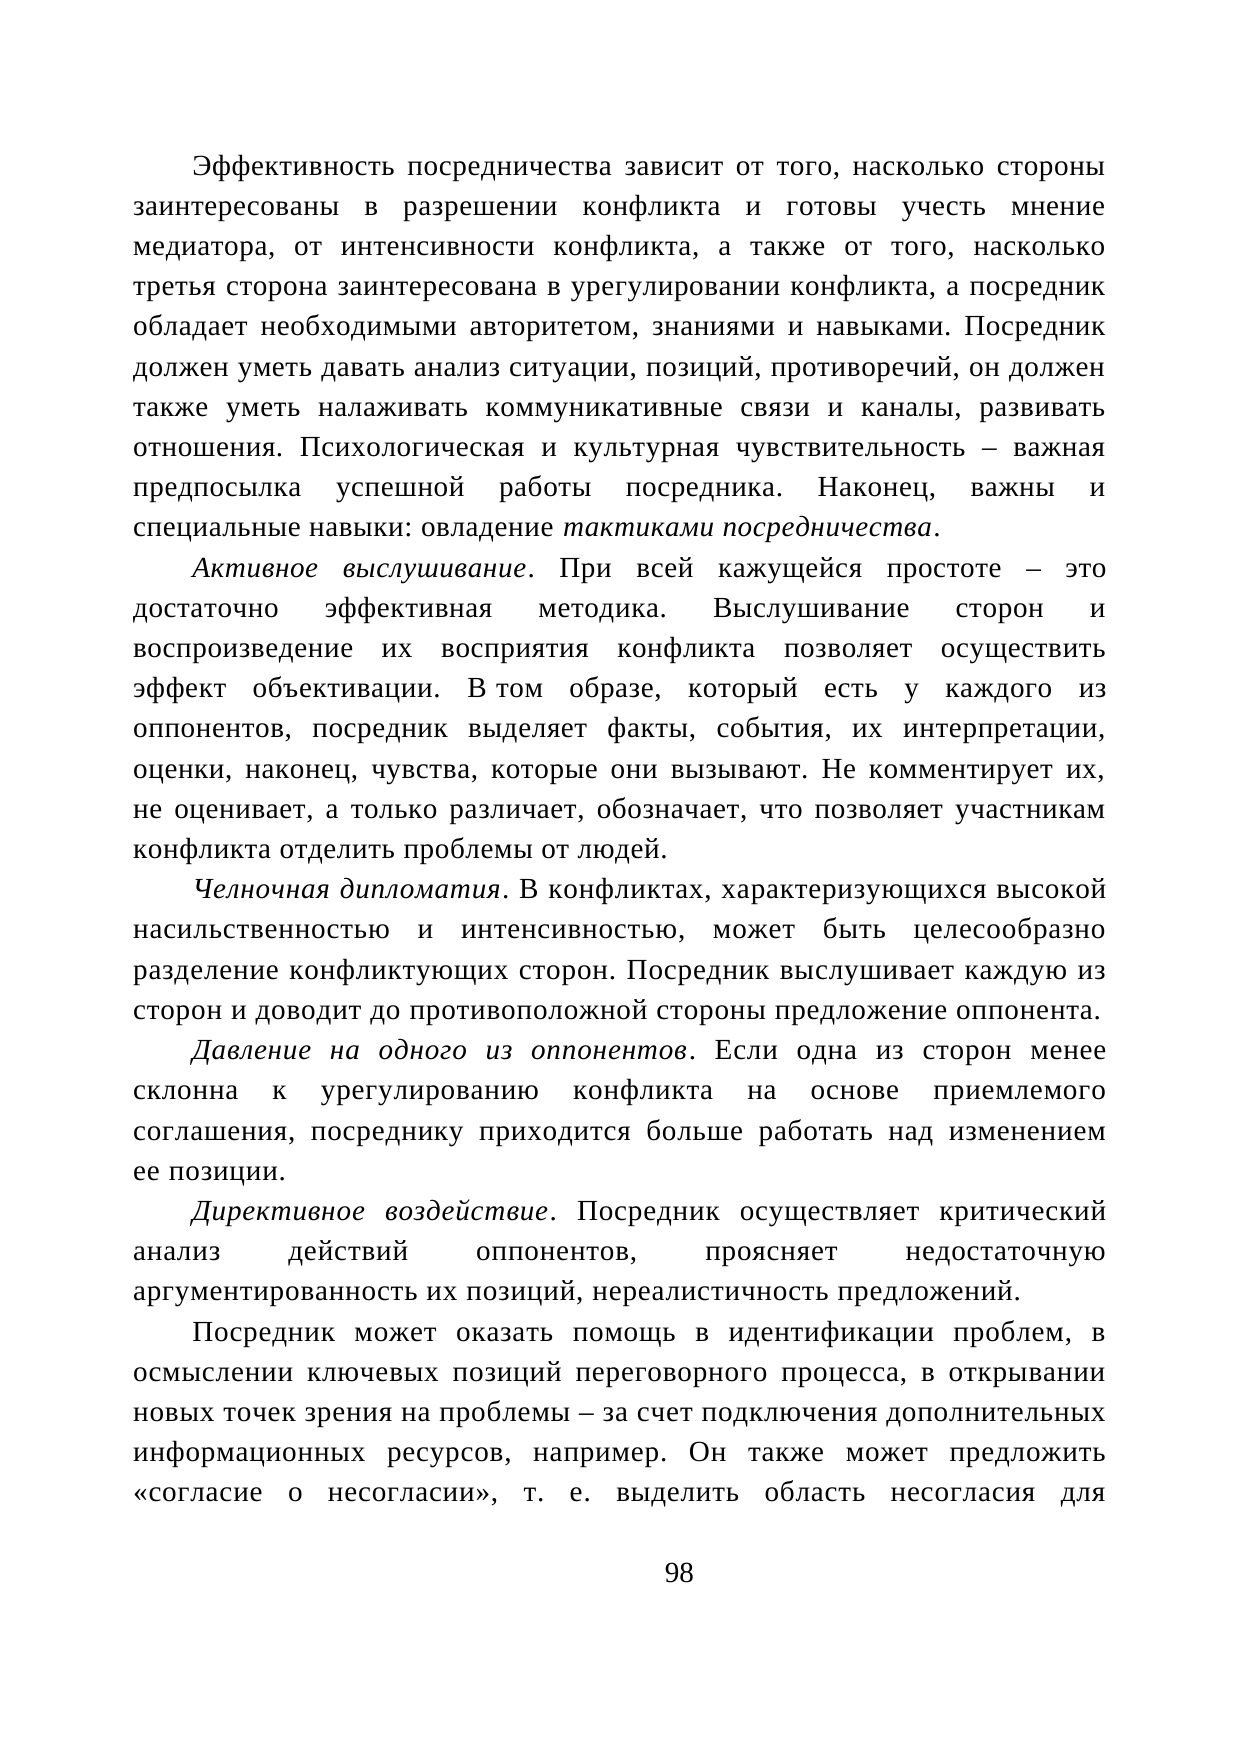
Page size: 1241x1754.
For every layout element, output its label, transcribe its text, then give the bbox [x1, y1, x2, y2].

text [133, 1314, 1107, 1508]
text Челночная дипломатия. В конфликтах, характеризующихся высокой насильственностью и интенсивностью, может быть целесообразно разделение конфликтующих сторон. Посредник выслушивает каждую из сторон и доводит до противоположной стороны предложение оппонента. [133, 871, 1107, 1026]
text Давление на одного из оппонентов. Если одна из сторон менее склонна к урегулированию конфликта на основе приемлемого соглашения, посреднику приходится больше работать над изменением ее позиции. [133, 1032, 1107, 1186]
text Директивное воздействие. Посредник осуществляет критический анализ действий оппонентов, проясняет недостаточную аргументированность их позиций, нереалистичность предложений. [133, 1193, 1107, 1307]
text Эффективность посредничества зависит от того, насколько стороны заинтересованы в разрешении конфликта и готовы учесть мнение медиатора, от интенсивности конфликта, а также от того, насколько третья сторона заинтересована в урегулировании конфликта, а посредник обладает необходимыми авторитетом, знаниями и навыками. Посредник должен уметь давать анализ ситуации, позиций, противоречий, он должен также уметь налаживать коммуникативные связи и каналы, развивать отношения. Психологическая и культурная чувствительность – важная предпосылка успешной работы посредника. Наконец, важны и специальные навыки: овладение тактиками посредничества. [133, 148, 1107, 543]
text Активное выслушивание. При всей кажущейся простоте – это достаточно эффективная методика. Выслушивание сторон и воспроизведение их восприятия конфликта позволяет осуществить эффект объективации. В том образе, который есть у каждого из оппонентов, посредник выделяет факты, события, их интерпретации, оценки, наконец, чувства, которые они вызывают. Не комментирует их, не оценивает, а только различает, обозначает, что позволяет участникам конфликта отделить проблемы от людей. [133, 550, 1107, 865]
